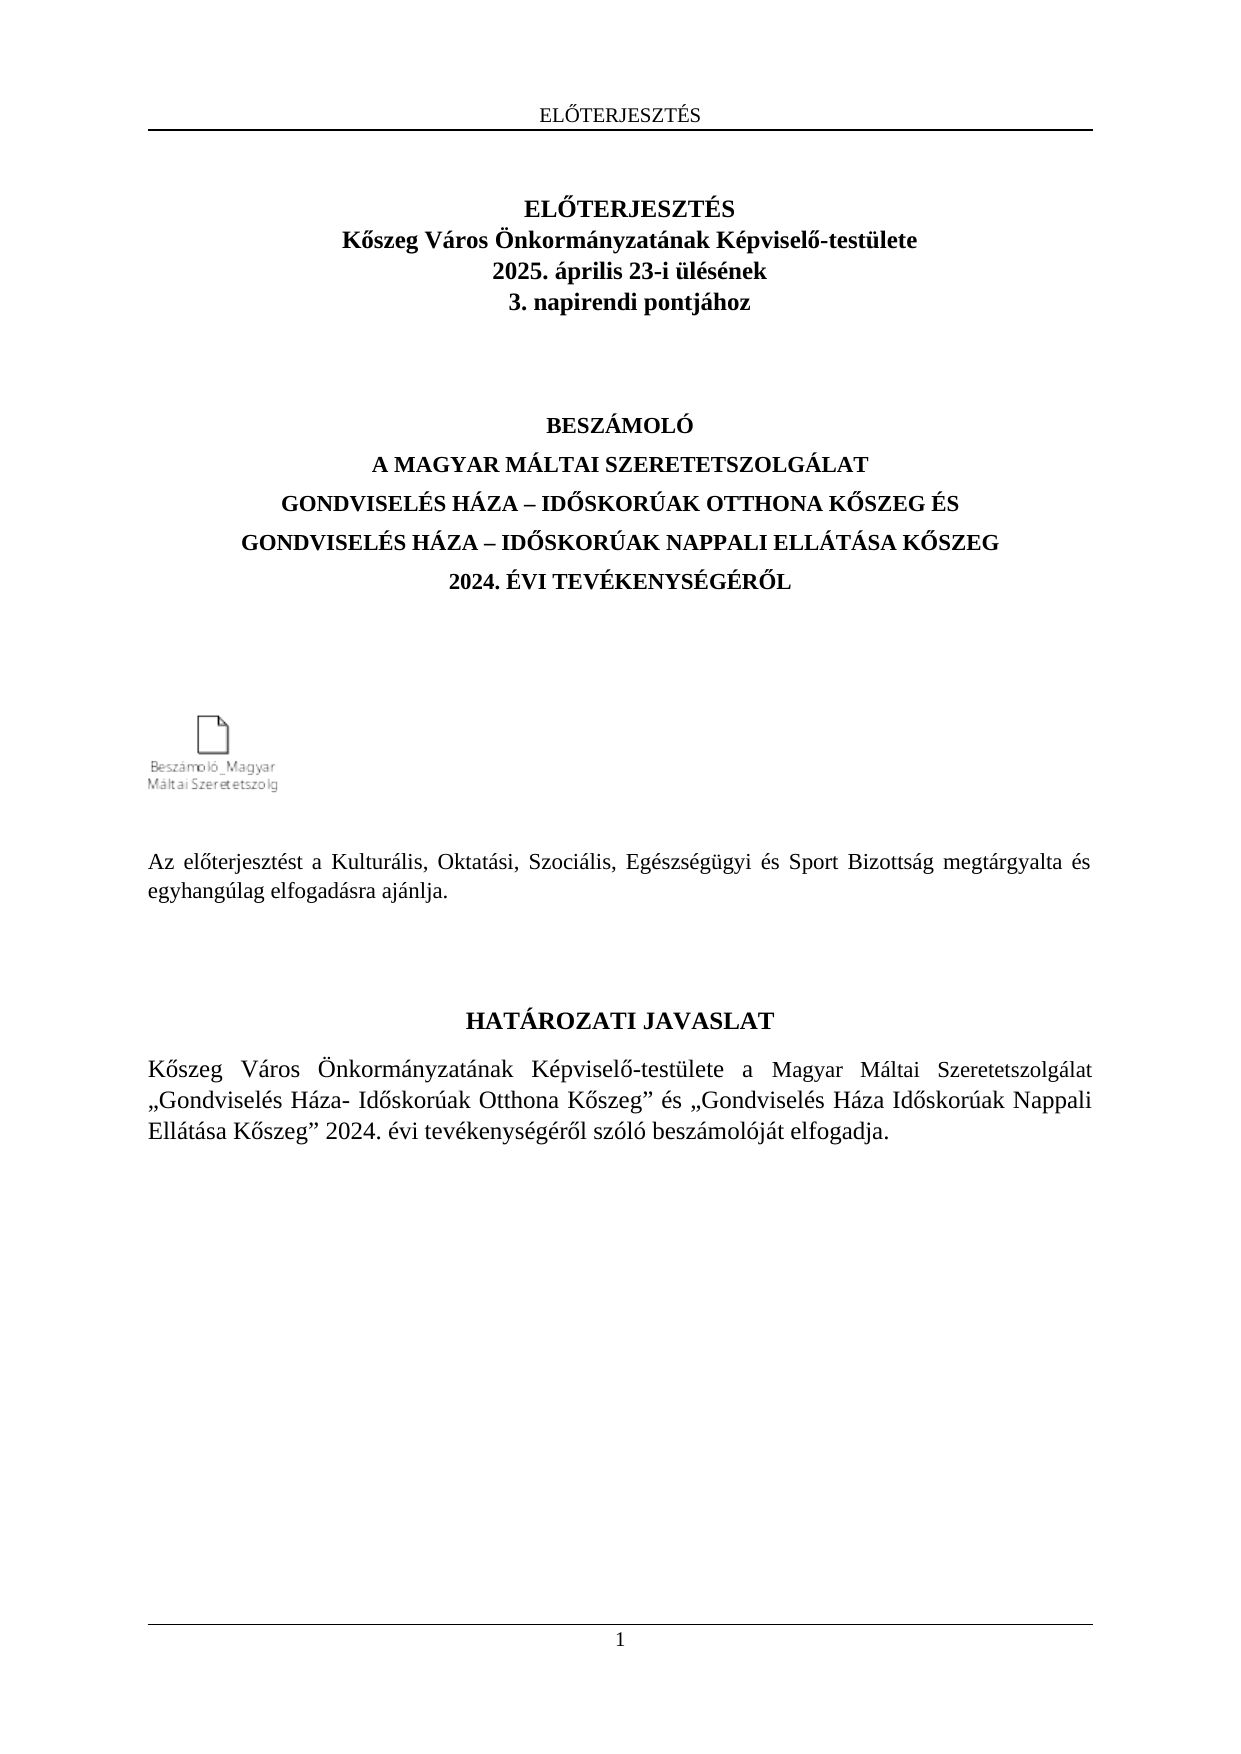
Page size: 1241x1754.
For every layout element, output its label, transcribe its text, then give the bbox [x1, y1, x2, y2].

text GONDVISELÉS HÁZA – IDŐSKORÚAK OTTHONA KŐSZEG ÉS [148, 490, 1093, 516]
text ELŐTERJESZTÉS [148, 194, 1093, 223]
text Kőszeg Város Önkormányzatának Képviselő-testülete a Magyar Máltai Szeretetszolgálat „Gondviselés Háza- Időskorúak Otthona Kőszeg” és „Gondviselés Háza Időskorúak Nappali Ellátása Kőszeg” 2024. évi tevékenységéről szóló beszámolóját elfogadja. [148, 1054, 1093, 1144]
text 3. napirendi pontjához [148, 287, 1093, 316]
text 2024. ÉVI TEVÉKENYSÉGÉRŐL [148, 568, 1093, 594]
text 2025. április 23-i ülésének [148, 256, 1093, 285]
text BESZÁMOLÓ [148, 412, 1093, 439]
text A MAGYAR MÁLTAI SZERETETSZOLGÁLAT [148, 451, 1093, 477]
text Az előterjesztést a Kulturális, Oktatási, Szociális, Egészségügyi és Sport Bizottság megtárgyalta és egyhangúlag elfogadásra ajánlja. [148, 848, 1093, 903]
text GONDVISELÉS HÁZA – IDŐSKORÚAK NAPPALI ELLÁTÁSA KŐSZEG [148, 529, 1093, 555]
text Kőszeg Város Önkormányzatának Képviselő-testülete [148, 225, 1093, 254]
text HATÁROZATI JAVASLAT [148, 1006, 1093, 1035]
